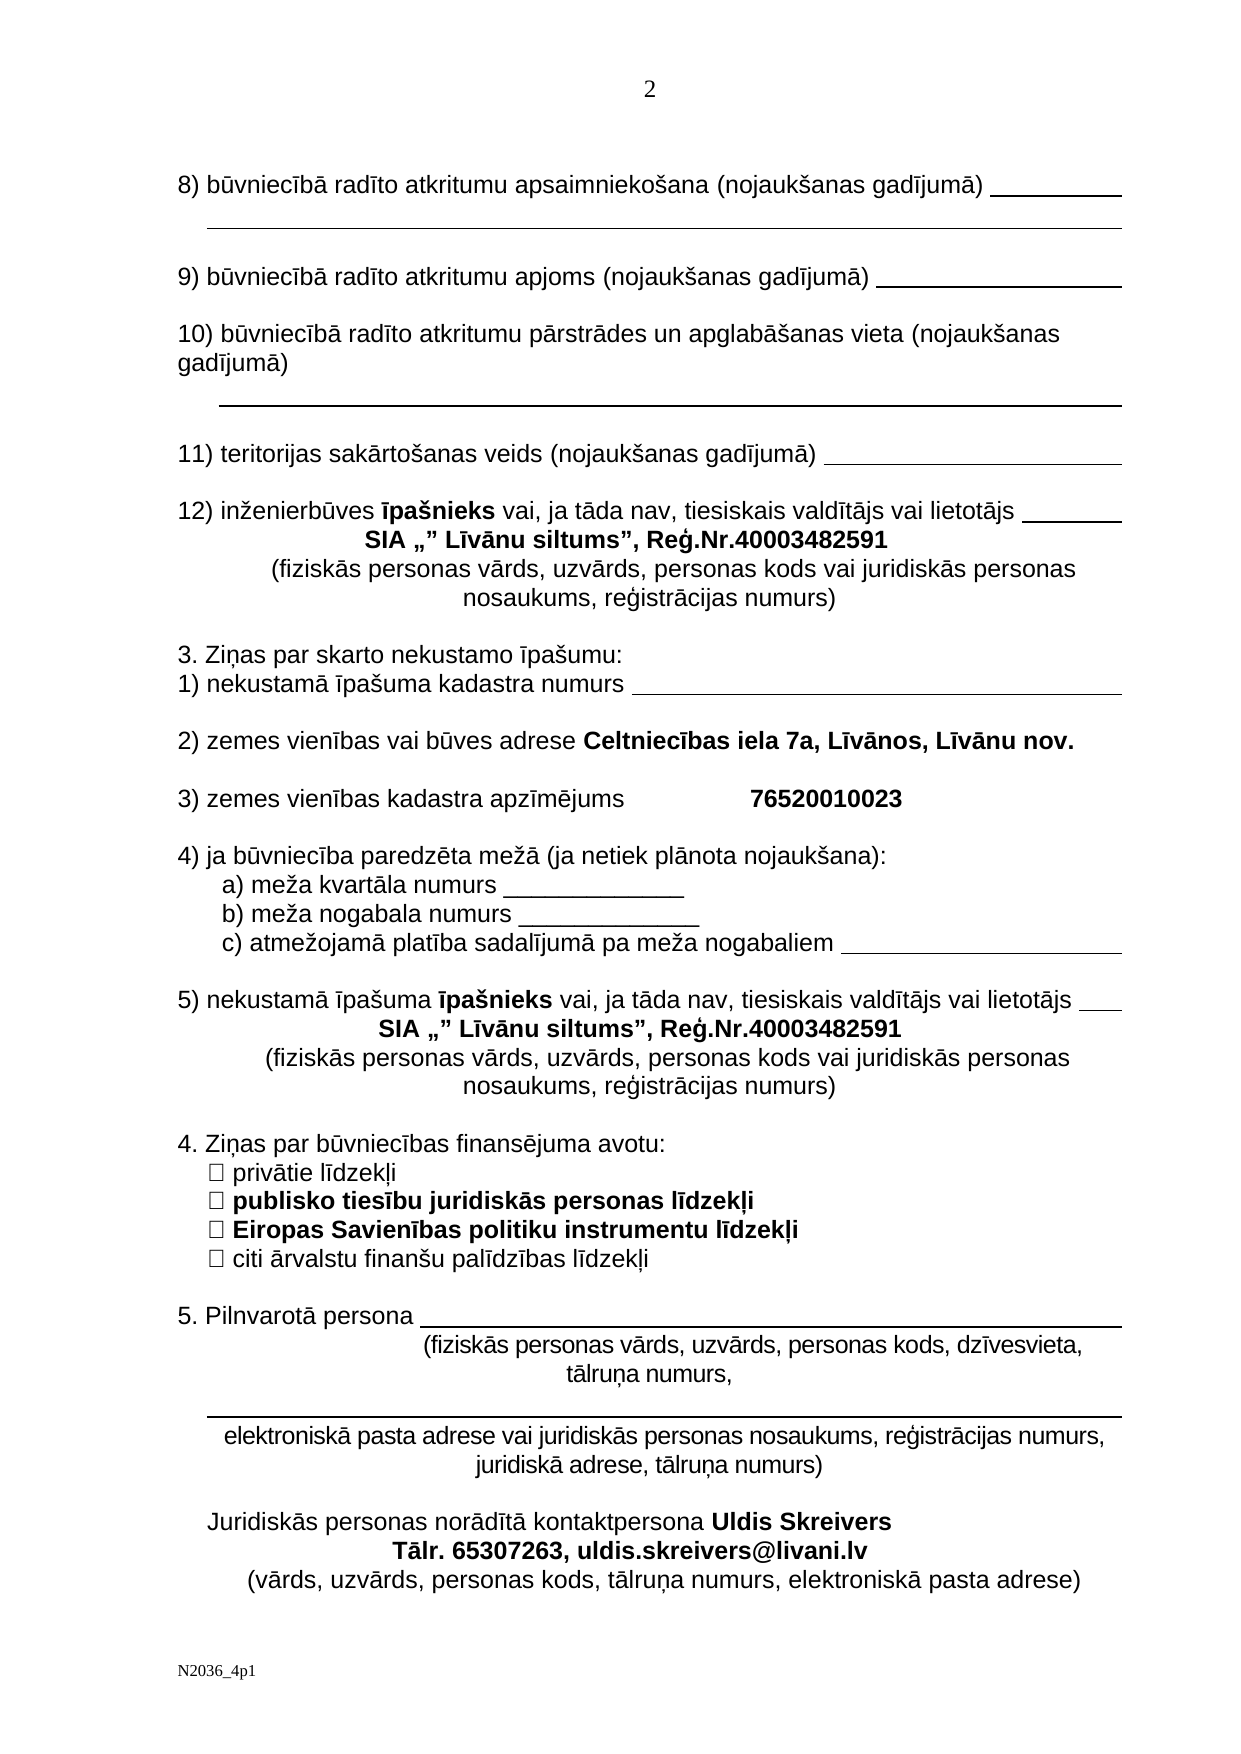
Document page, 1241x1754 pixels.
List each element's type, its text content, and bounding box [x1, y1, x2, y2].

text 4. Ziņas par būvniecības finansējuma avotu: [177, 1129, 1122, 1158]
text elektroniskā pasta adrese vai juridiskās personas nosaukums, reģistrācijas numurs, juridiskā adrese, tālruņa numurs) [177, 1421, 1122, 1479]
text 3) zemes vienības kadastra apzīmējums 76520010023 [177, 784, 1122, 813]
text 1) nekustamā īpašuma kadastra numurs [177, 669, 1122, 698]
text (fiziskās personas vārds, uzvārds, personas kods, dzīvesvieta, tālruņa numurs, [177, 1330, 1122, 1388]
text 2) zemes vienības vai būves adrese Celtniecības iela 7a, Līvānos, Līvānu nov. [177, 726, 1122, 755]
text (fiziskās personas vārds, uzvārds, personas kods vai juridiskās personas nosaukums, reģistrācijas numurs) [177, 554, 1122, 611]
text b) meža nogabala numurs _____________ [177, 899, 1122, 928]
text 5. Pilnvarotā persona [177, 1301, 1122, 1330]
text  citi ārvalstu finanšu palīdzības līdzekļi [177, 1244, 1122, 1273]
text 9) būvniecībā radīto atkritumu apjoms (nojaukšanas gadījumā) [177, 262, 1122, 290]
text a) meža kvartāla numurs _____________ [177, 870, 1122, 899]
text 4) ja būvniecība paredzēta mežā (ja netiek plānota nojaukšana): [177, 841, 1122, 870]
text SIA „” Līvānu siltums”, Reģ.Nr.40003482591 [177, 1014, 1122, 1043]
text 3. Ziņas par skarto nekustamo īpašumu: [177, 640, 1122, 669]
text Juridiskās personas norādītā kontaktpersona Uldis Skreivers [177, 1507, 1122, 1536]
text SIA „” Līvānu siltums”, Reģ.Nr.40003482591 [177, 525, 1122, 554]
text  publisko tiesību juridiskās personas līdzekļi [177, 1186, 1122, 1215]
text 10) būvniecībā radīto atkritumu pārstrādes un apglabāšanas vieta (nojaukšanas gadījumā) [177, 319, 1122, 377]
text  Eiropas Savienības politiku instrumentu līdzekļi [177, 1215, 1122, 1244]
text 8) būvniecībā radīto atkritumu apsaimniekošana (nojaukšanas gadījumā) [177, 171, 1122, 199]
text Tālr. 65307263, uldis.skreivers@livani.lv [177, 1536, 1122, 1565]
text 12) inženierbūves īpašnieks vai, ja tāda nav, tiesiskais valdītājs vai lietotājs [177, 496, 1122, 525]
text 5) nekustamā īpašuma īpašnieks vai, ja tāda nav, tiesiskais valdītājs vai lietotājs [177, 985, 1122, 1014]
text c) atmežojamā platība sadalījumā pa meža nogabaliem [177, 928, 1122, 956]
text (vārds, uzvārds, personas kods, tālruņa numurs, elektroniskā pasta adrese) [177, 1565, 1122, 1594]
text  privātie līdzekļi [177, 1158, 1122, 1186]
text 11) teritorijas sakārtošanas veids (nojaukšanas gadījumā) [177, 439, 1122, 468]
text (fiziskās personas vārds, uzvārds, personas kods vai juridiskās personas nosaukums, reģistrācijas numurs) [177, 1043, 1122, 1100]
